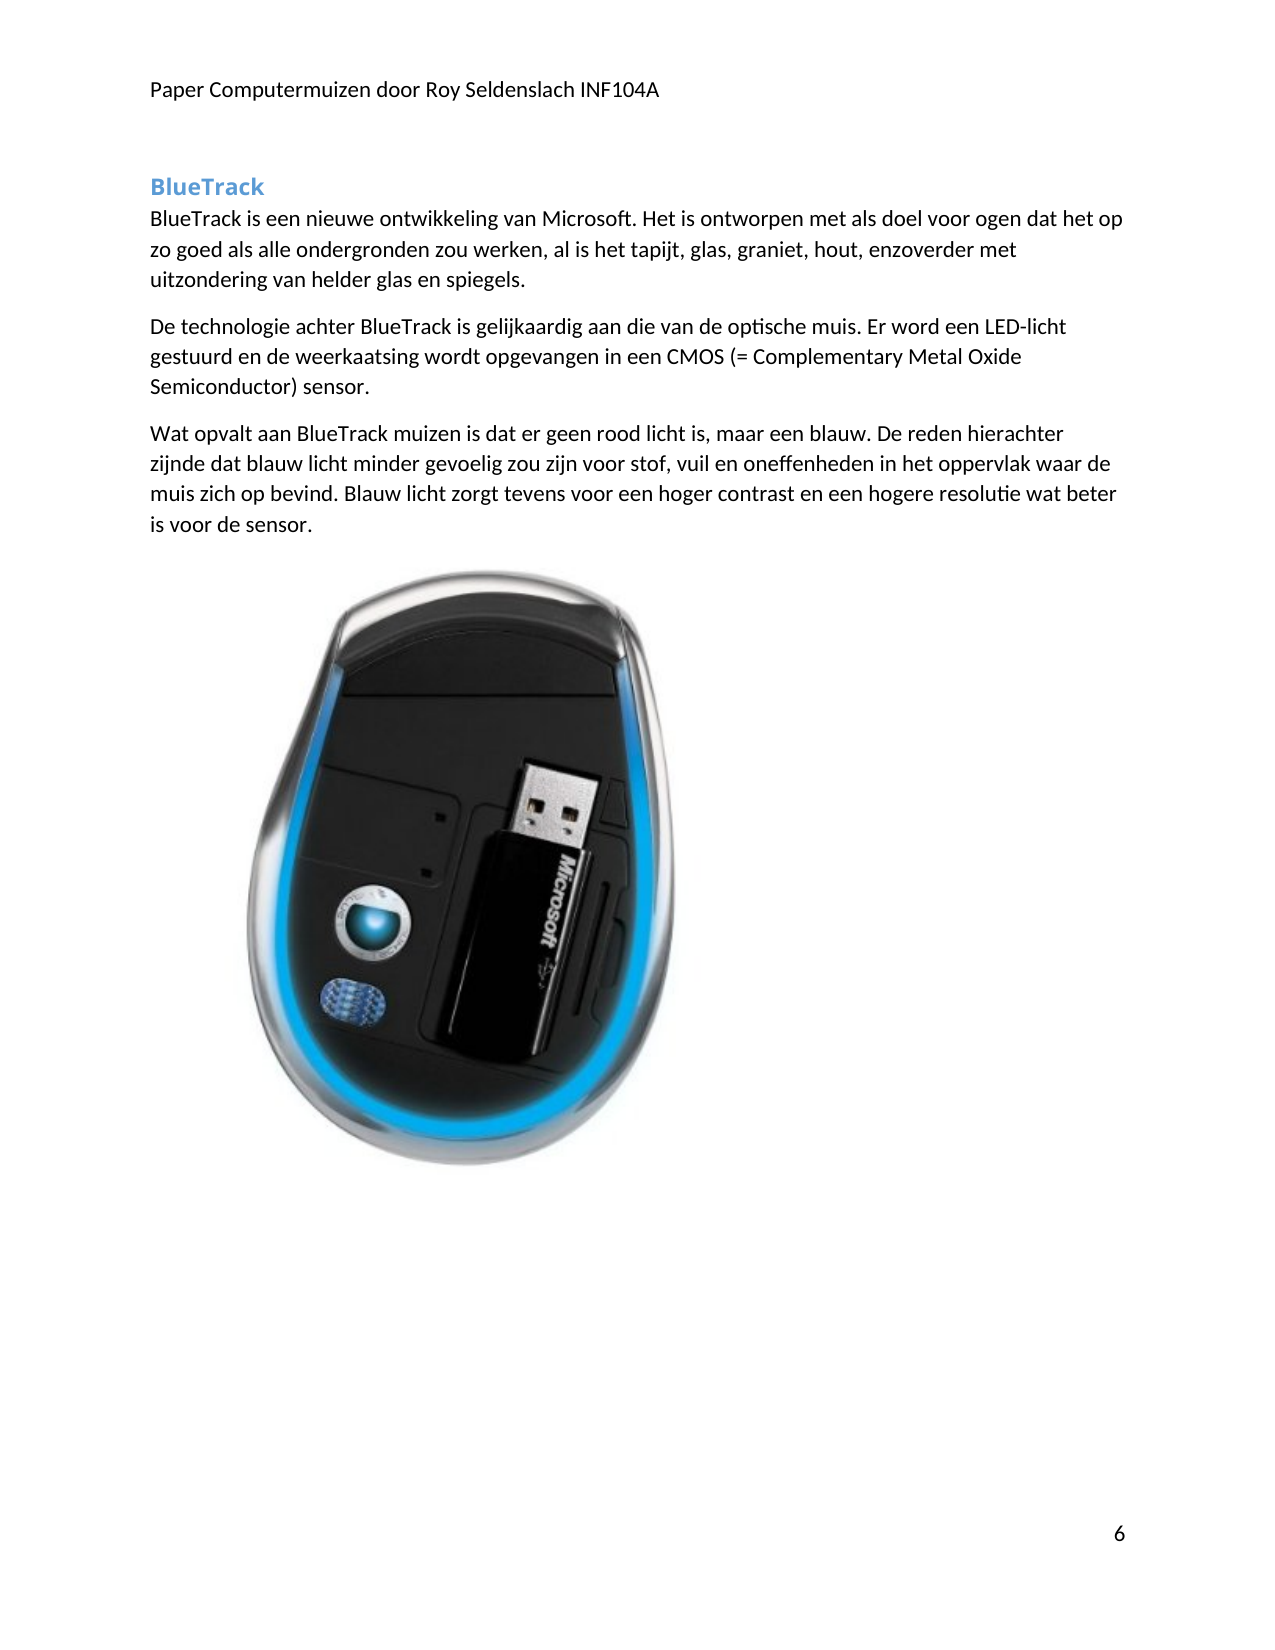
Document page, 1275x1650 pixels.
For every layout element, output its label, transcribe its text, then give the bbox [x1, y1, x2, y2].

picture [150, 556, 775, 1182]
text Wat opvalt aan BlueTrack muizen is dat er geen rood licht is, maar een blauw. De reden hierachter zijnde dat blauw licht minder gevoelig zou zijn voor stof, vuil en oneffenheden in het oppervlak waar de muis zich op bevind. Blauw licht zorgt tevens voor een hoger contrast en een hogere resolutie wat beter is voor de sensor. [150, 419, 1125, 538]
subtitle BlueTrack [150, 171, 1125, 202]
text De technologie achter BlueTrack is gelijkaardig aan die van de optische muis. Er word een LED-licht gestuurd en de weerkaatsing wordt opgevangen in een CMOS (= Complementary Metal Oxide Semiconductor) sensor. [150, 312, 1125, 400]
text BlueTrack is een nieuwe ontwikkeling van Microsoft. Het is ontworpen met als doel voor ogen dat het op zo goed als alle ondergronden zou werken, al is het tapijt, glas, graniet, hout, enzoverder met uitzondering van helder glas en spiegels. [150, 204, 1125, 293]
